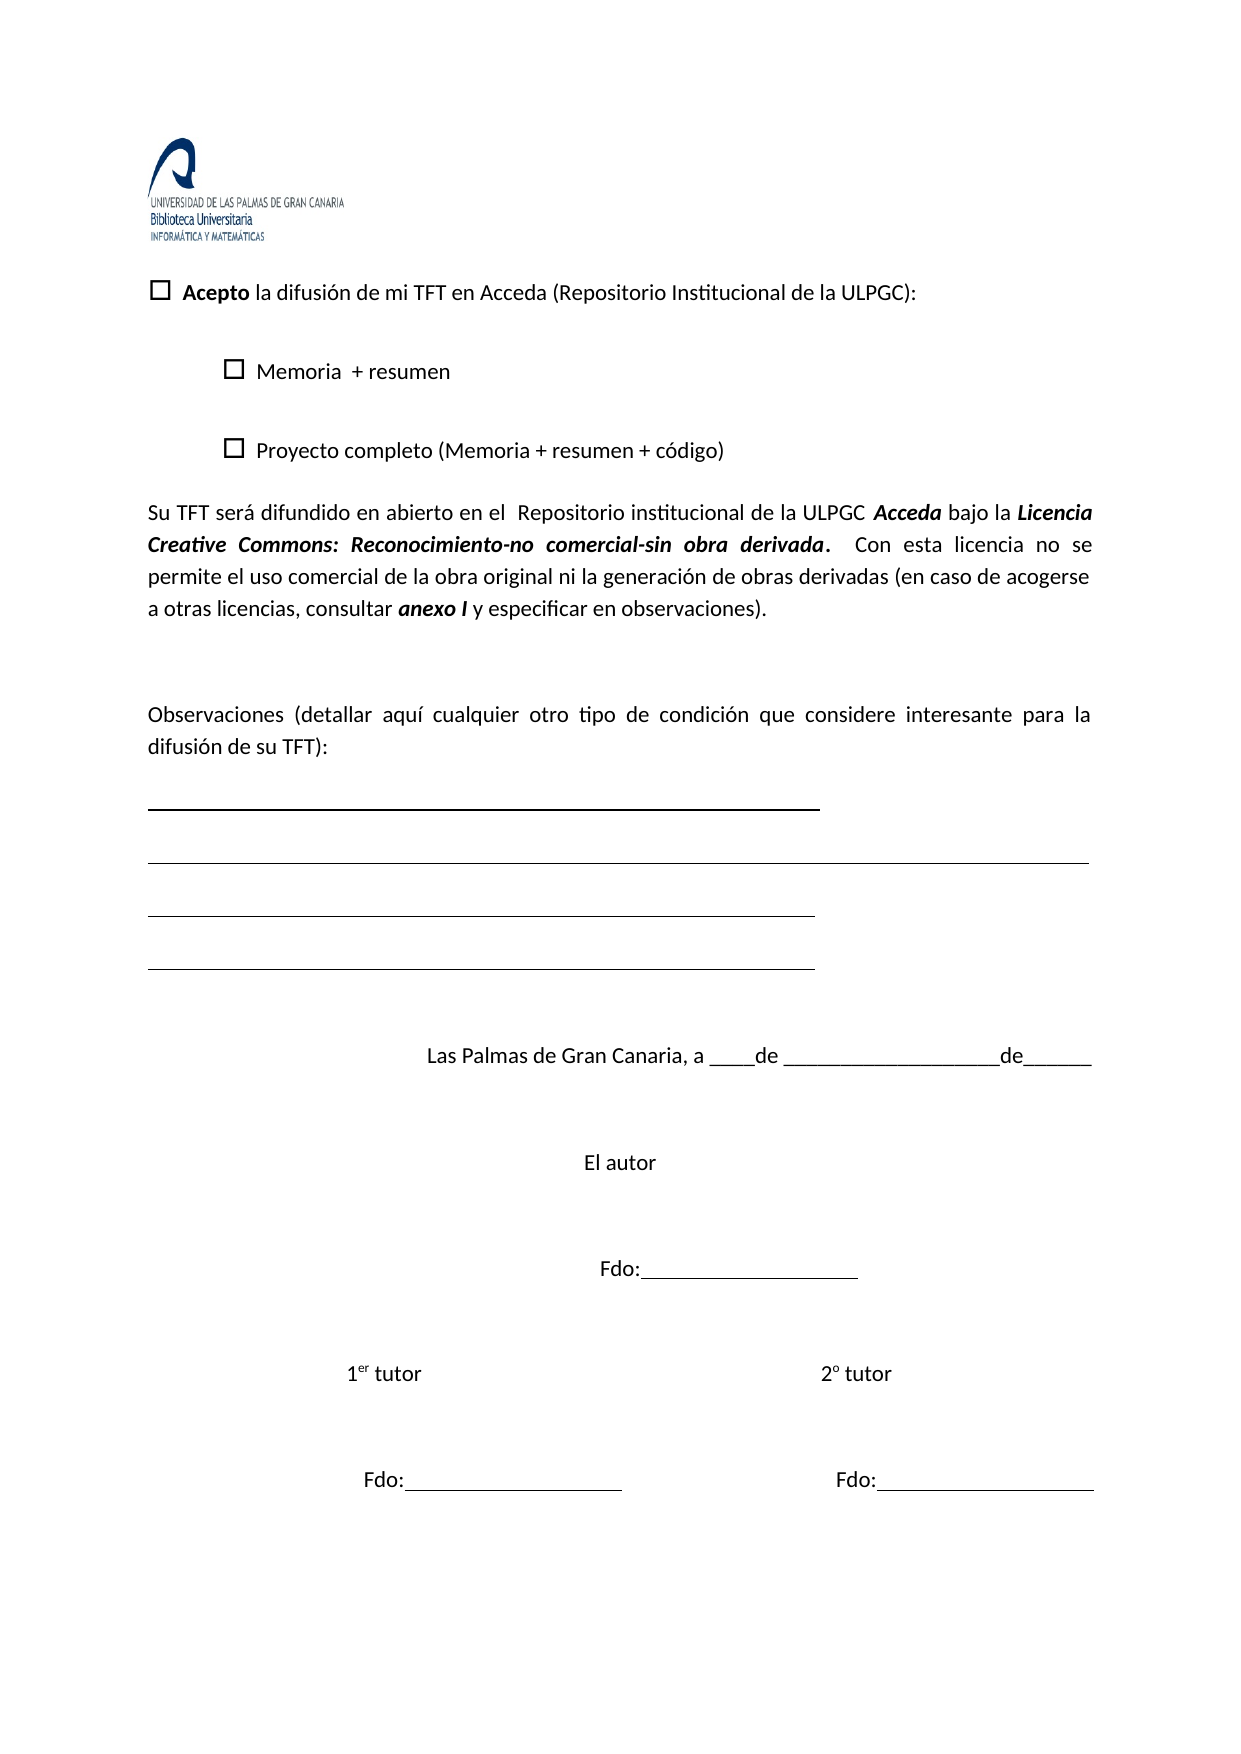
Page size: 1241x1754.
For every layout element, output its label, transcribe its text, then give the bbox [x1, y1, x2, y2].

table_header El autor Fdo: [148, 1148, 1092, 1306]
text □ Acepto la difusión de mi TFT en Acceda (Repositorio Institucional de la ULPGC): [148, 260, 1092, 311]
table_cell 1er tutor Fdo: [148, 1306, 620, 1518]
text □ Memoria + resumen [221, 339, 1092, 390]
table_cell 2o tutor Fdo: [620, 1306, 1092, 1518]
text Su TFT será difundido en abierto en el Repositorio institucional de la ULPGC Acceda bajo la Licencia Creative Commons: Reconocimiento-no comercial-sin obra derivada. Con esta licencia no se permite el uso comercial de la obra original ni la generación de obras derivadas (en caso de acogerse a otras licencias, consultar anexo I y especificar en observaciones). [148, 498, 1092, 622]
text □ Proyecto completo (Memoria + resumen + código) [221, 418, 1092, 469]
picture [147, 137, 344, 243]
text Las Palmas de Gran Canaria, a ____de ___________________de______ [148, 1042, 1092, 1070]
text Observaciones (detallar aquí cualquier otro tipo de condición que considere interesante para la difusión de su TFT): [148, 700, 1092, 760]
